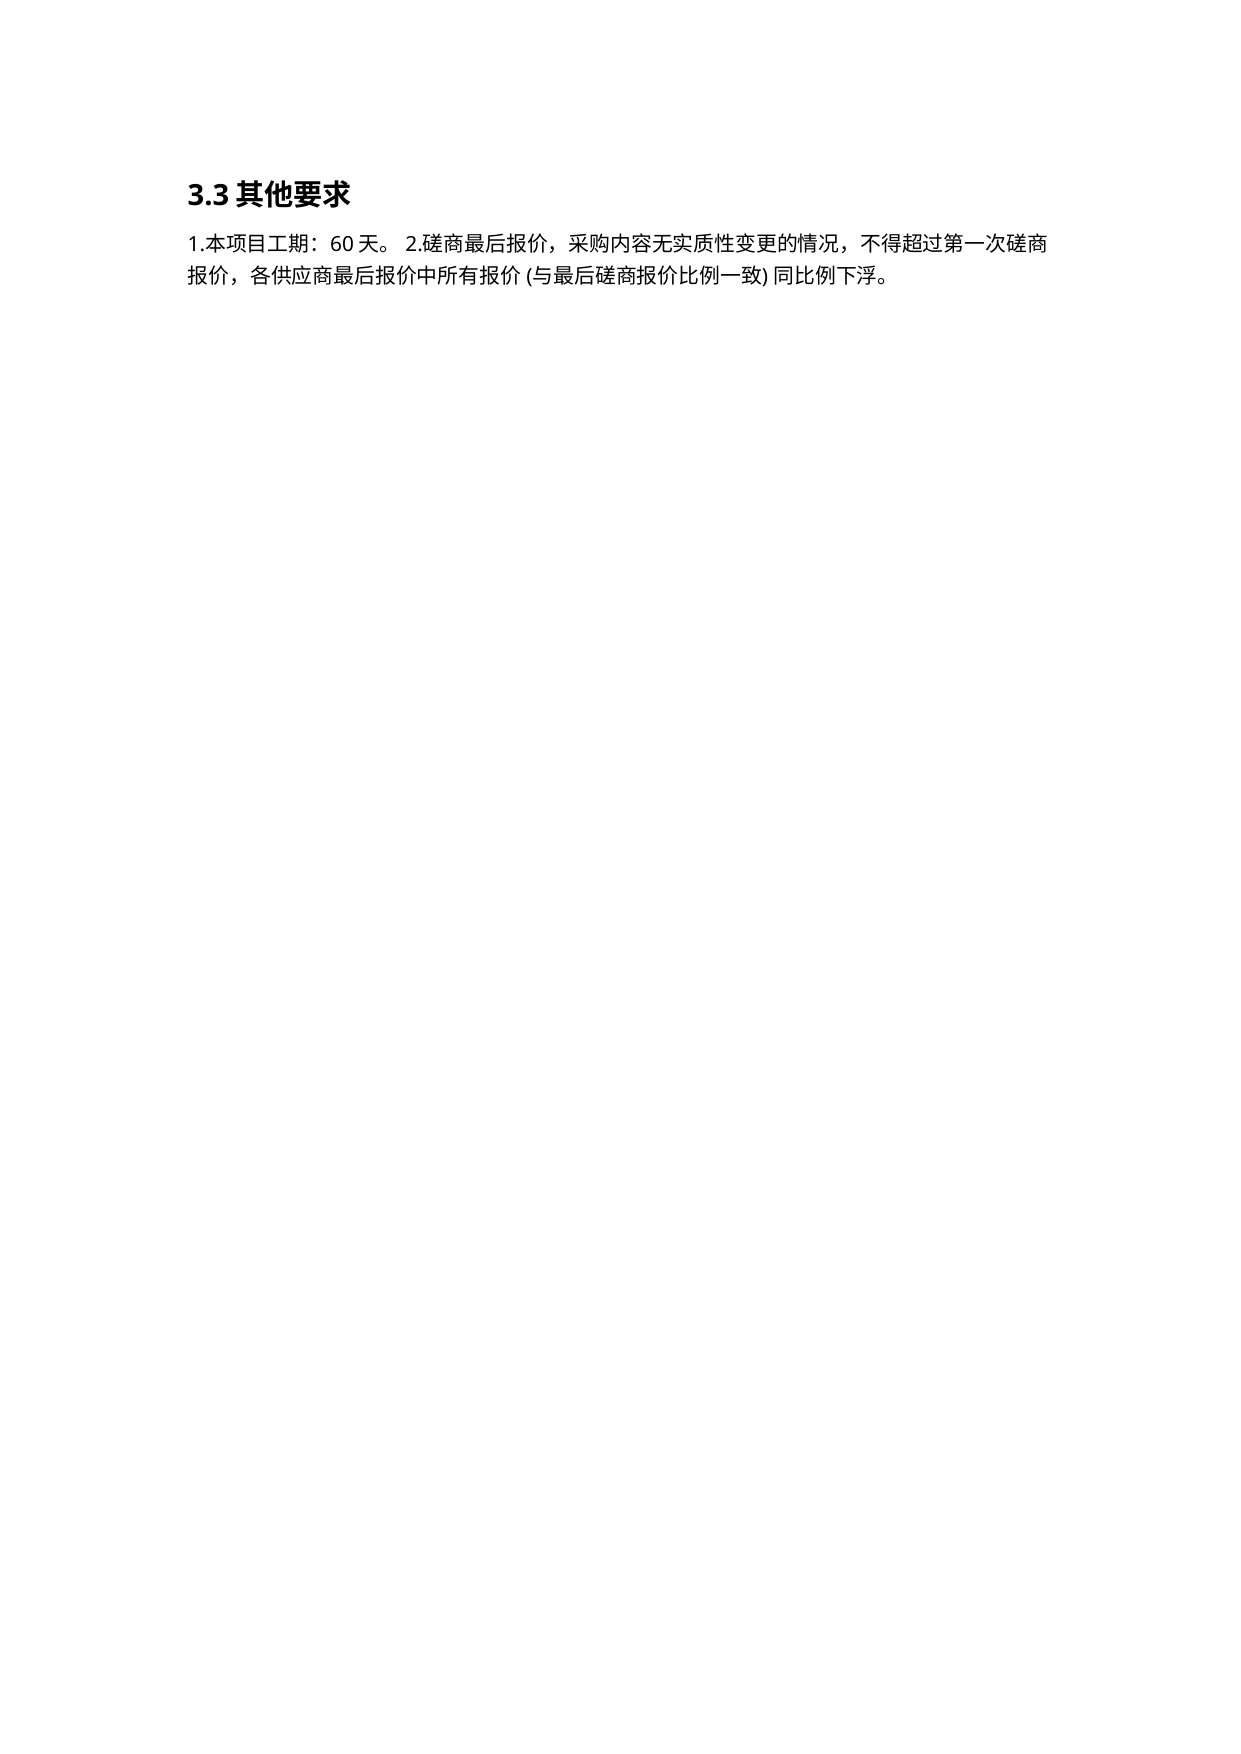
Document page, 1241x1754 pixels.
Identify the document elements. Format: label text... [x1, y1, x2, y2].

text 3.3其他要求 [187, 162, 1053, 227]
text 1.本项目工期：60天。 2.磋商最后报价，采购内容无实质性变更的情况，不得超过第一次磋商报价，各供应商最后报价中所有报价 (与最后磋商报价比例一致) 同比例下浮。 [187, 227, 1053, 292]
